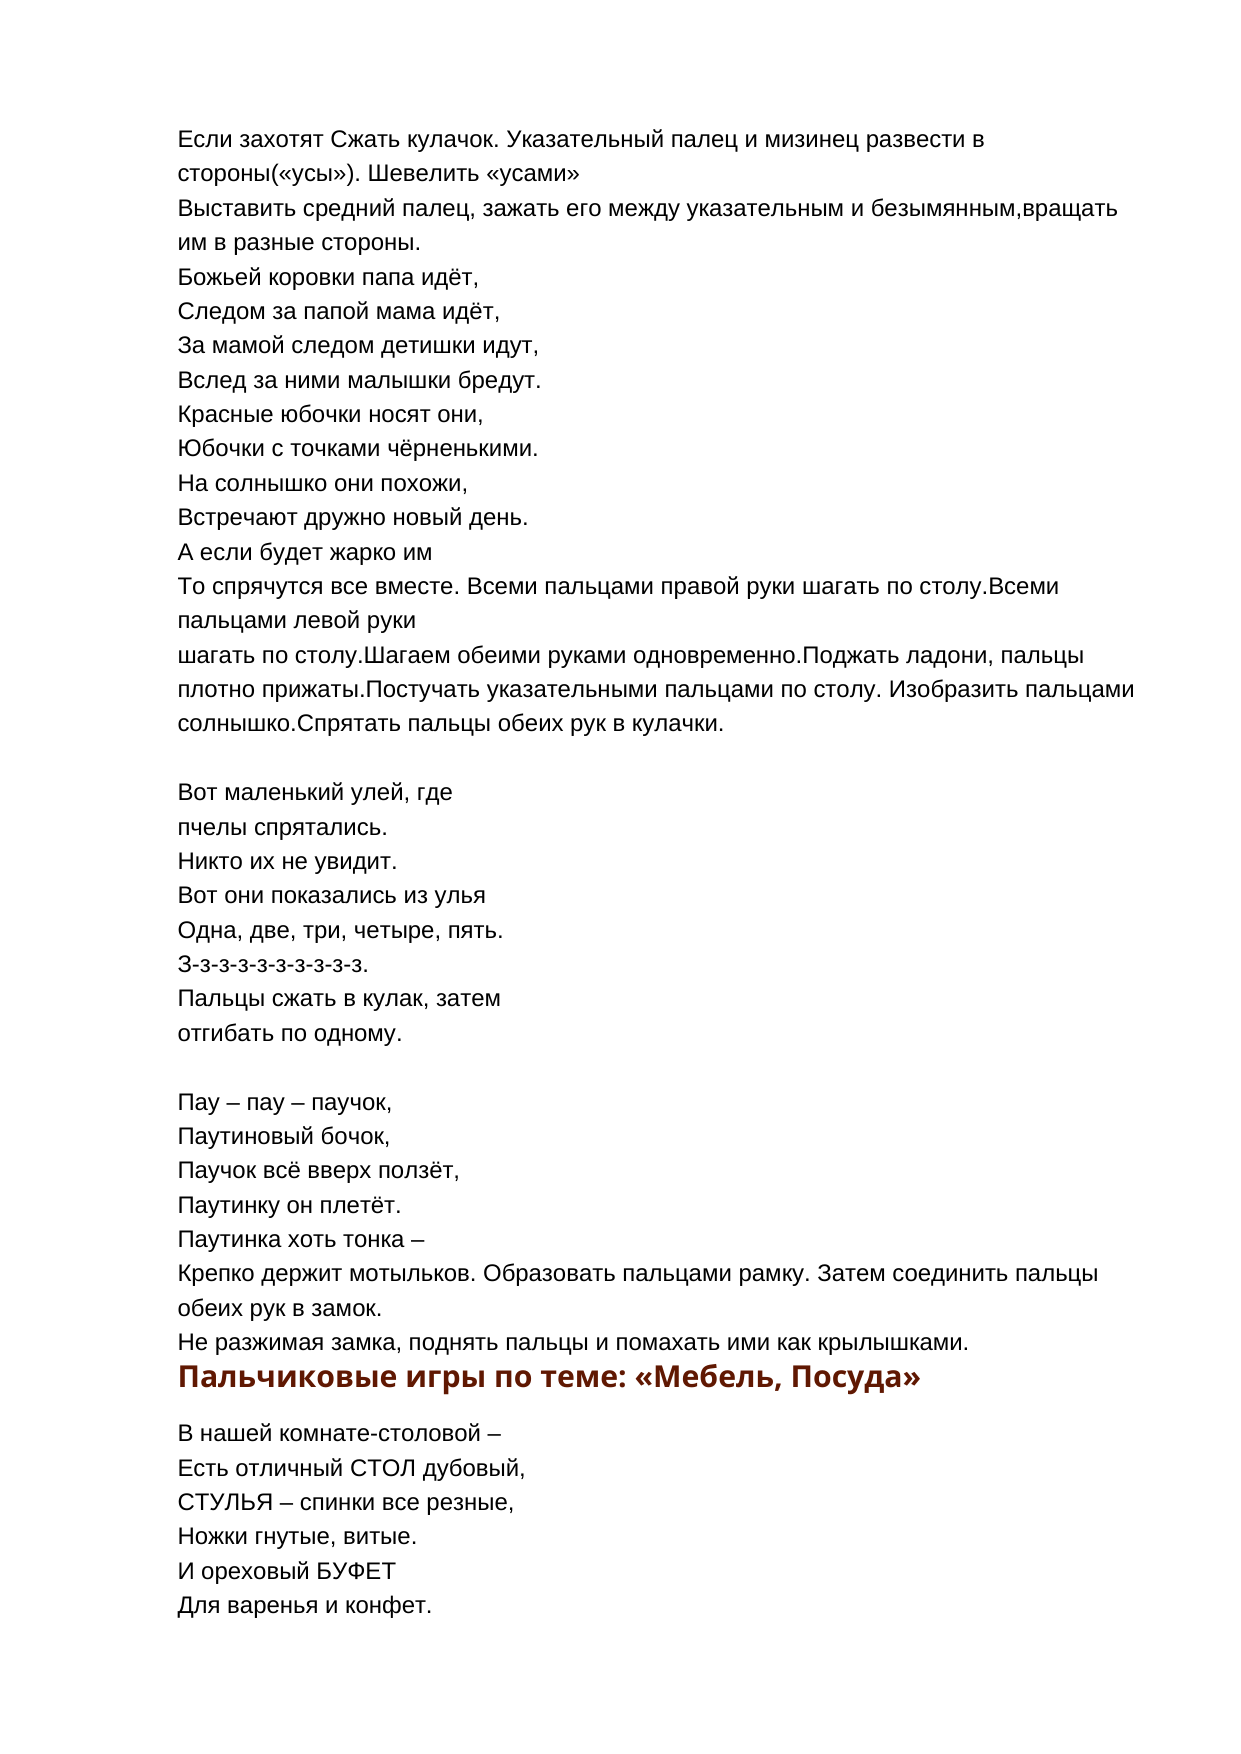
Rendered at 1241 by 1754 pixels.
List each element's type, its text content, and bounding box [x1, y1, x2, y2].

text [177, 118, 1152, 1356]
text Пальчиковые игры по теме: «Мебель, Посуда» [177, 1356, 1152, 1397]
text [177, 1412, 1152, 1619]
